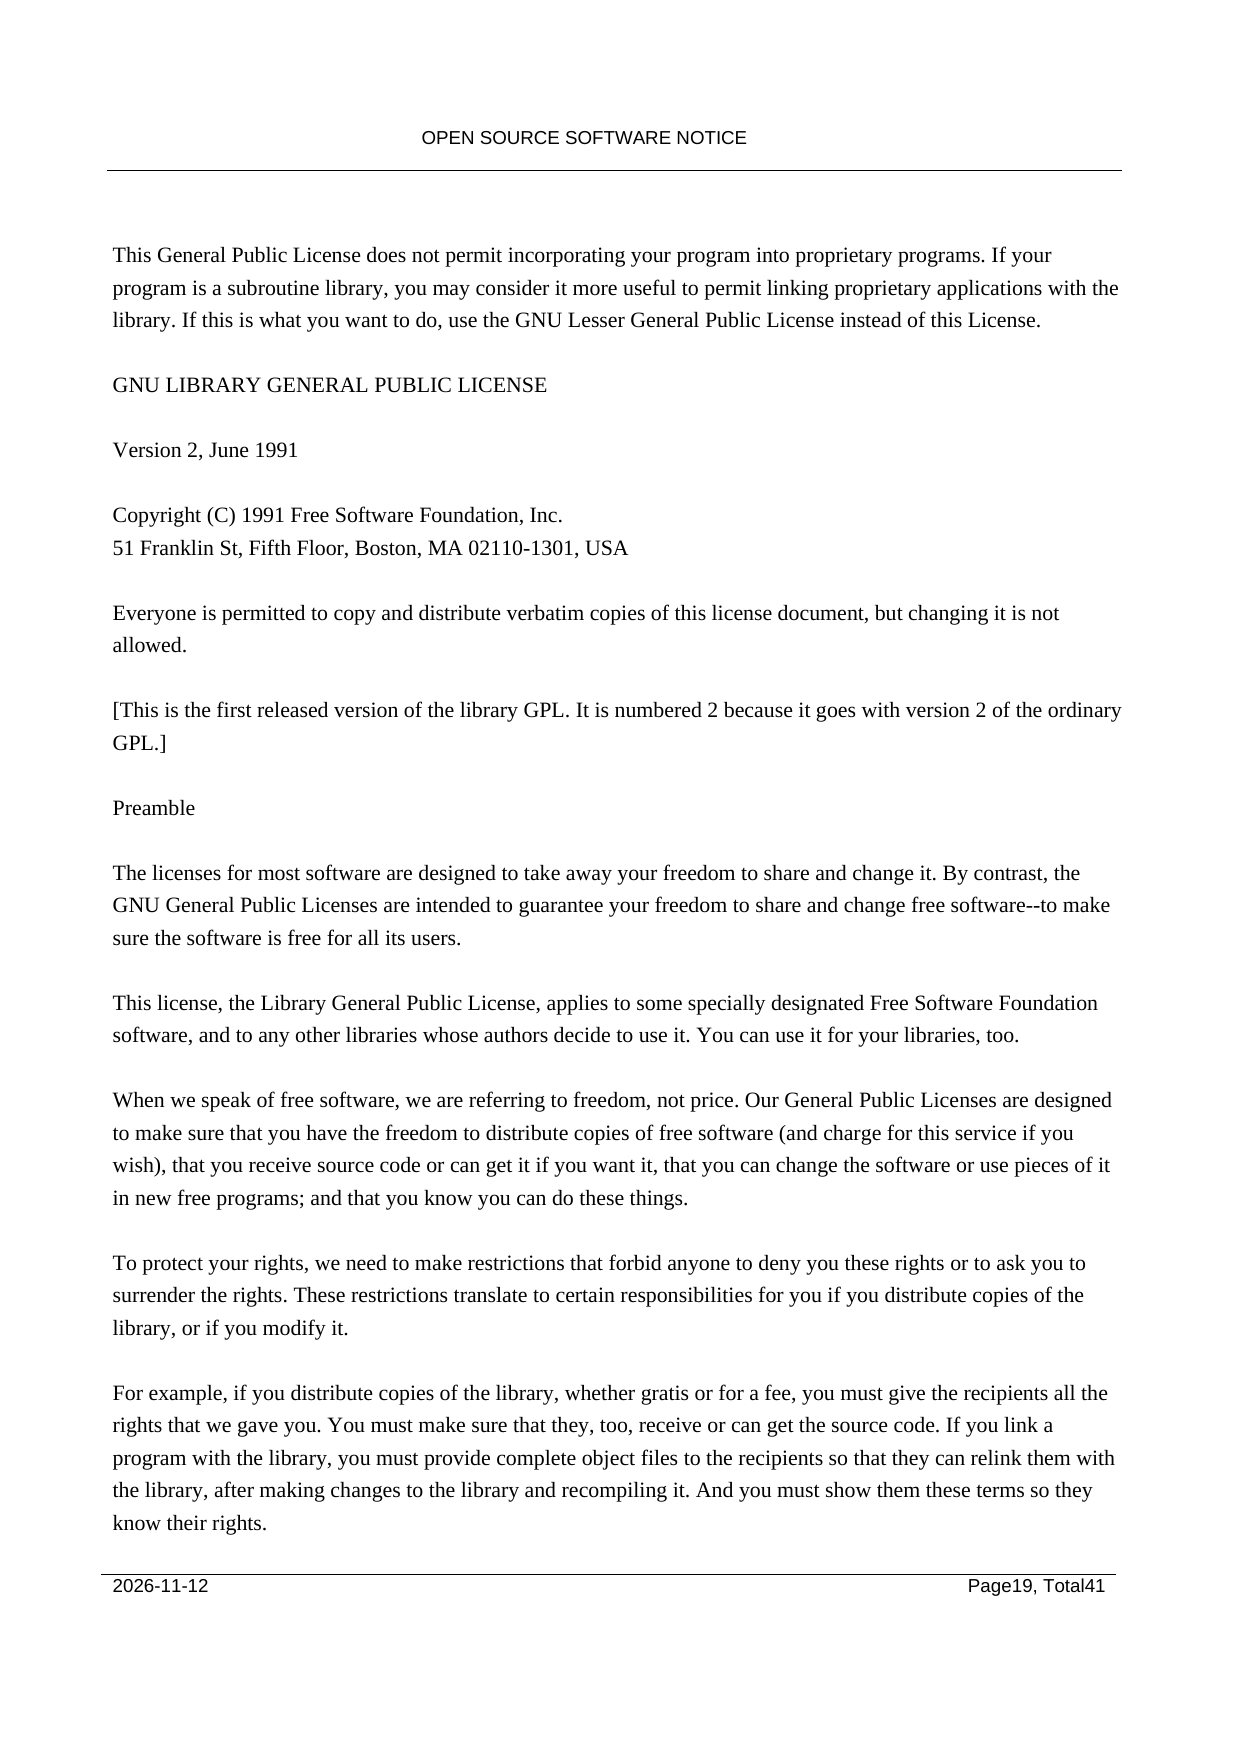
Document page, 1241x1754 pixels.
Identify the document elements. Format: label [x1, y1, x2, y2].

text [112, 206, 1128, 1539]
